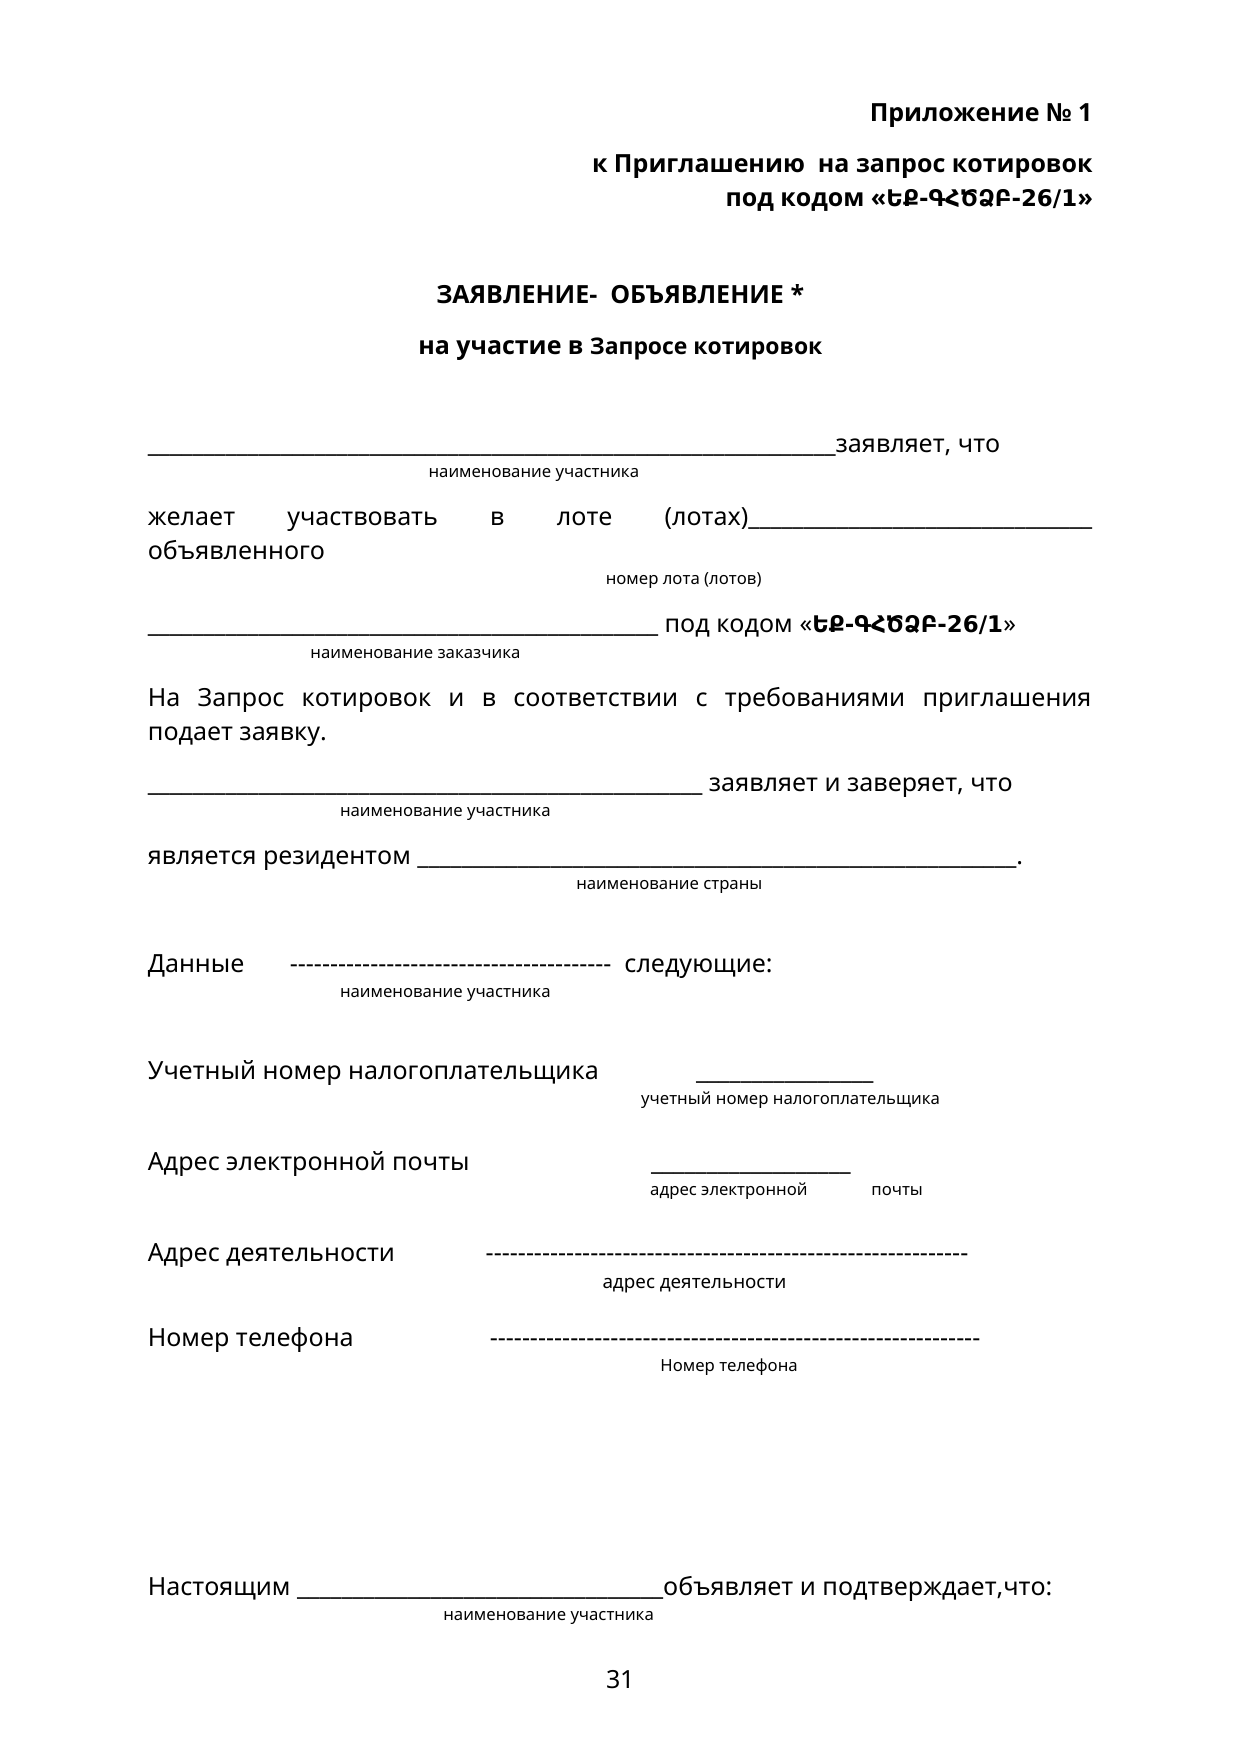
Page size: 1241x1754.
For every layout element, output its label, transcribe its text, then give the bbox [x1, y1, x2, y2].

text Данные ---------------------------------------- следующие: [148, 945, 1092, 979]
text наименование участника [340, 979, 1092, 1002]
text Номер телефона ------------------------------------------------------------- [148, 1319, 1092, 1354]
text Адрес деятельности ------------------------------------------------------------ [148, 1234, 1092, 1268]
text ЗАЯВЛЕНИЕ- ОБЪЯВЛЕНИЕ * [148, 277, 1092, 311]
text __________________________________________________ заявляет и заверяет, что [148, 764, 1092, 798]
text Адрес электронной почты __________________ [148, 1144, 1092, 1178]
text ______________________________________________________________заявляет, что [148, 425, 1092, 459]
text наименование участника [340, 798, 1092, 821]
text наименование заказчика [310, 640, 1092, 663]
text является резидентом ______________________________________________________. [148, 838, 1092, 872]
text к Приглашению на запрос котировок под кодом «ԵՔ-ԳՀԾՁԲ-26/1» [148, 146, 1092, 214]
text номер лота (лотов) [606, 567, 1092, 589]
text адрес электронной почты [502, 1178, 1092, 1200]
text Приложение № 1 [148, 95, 1092, 129]
text На Запрос котировок и в соответствии с требованиями приглашения подает заявку. [148, 679, 1092, 748]
text Номер телефона [517, 1354, 1092, 1376]
text Учетный номер налогоплательщика ________________ [148, 1053, 1092, 1087]
text адрес деятельности [148, 1268, 1092, 1294]
subtitle на участие в Запросе котировок [148, 328, 1092, 362]
text наименование участника [428, 459, 1092, 482]
text желает участвовать в лоте (лотах)_______________________________ объявленного [148, 499, 1092, 567]
text ______________________________________________ под кодом «ԵՔ-ԳՀԾՁԲ-26/1» [148, 606, 1092, 640]
text учетный номер налогоплательщика [576, 1087, 1092, 1109]
text наименование участника [443, 1603, 1092, 1625]
text наименование страны [576, 872, 1092, 894]
text Настоящим _________________________________объявляет и подтверждает,что: [148, 1569, 1092, 1603]
